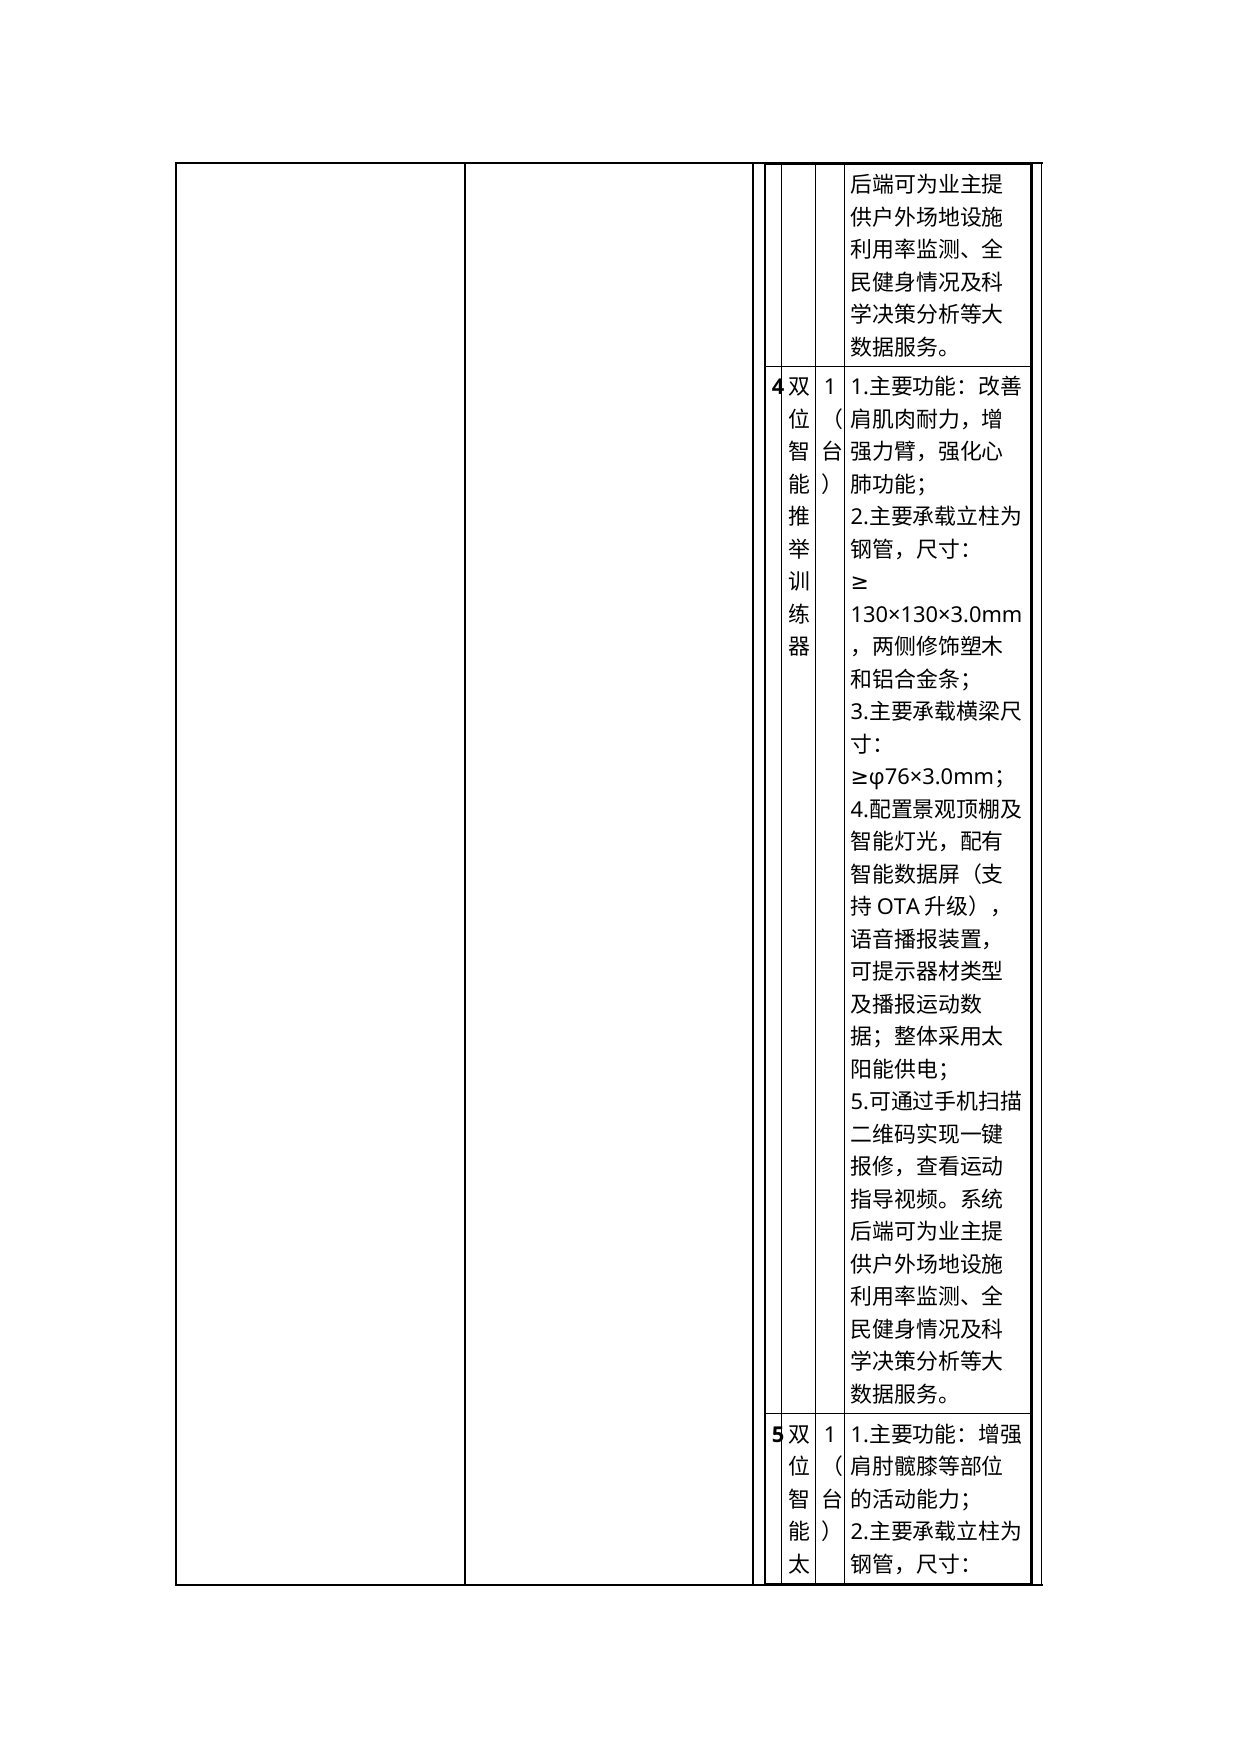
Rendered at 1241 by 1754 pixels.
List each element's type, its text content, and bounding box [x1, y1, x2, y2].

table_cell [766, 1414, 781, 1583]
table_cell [845, 1414, 1030, 1583]
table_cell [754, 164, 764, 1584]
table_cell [845, 165, 1030, 366]
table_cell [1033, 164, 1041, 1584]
table_cell ▲ [466, 164, 752, 1584]
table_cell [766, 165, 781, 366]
table_cell 1 [177, 164, 464, 1584]
